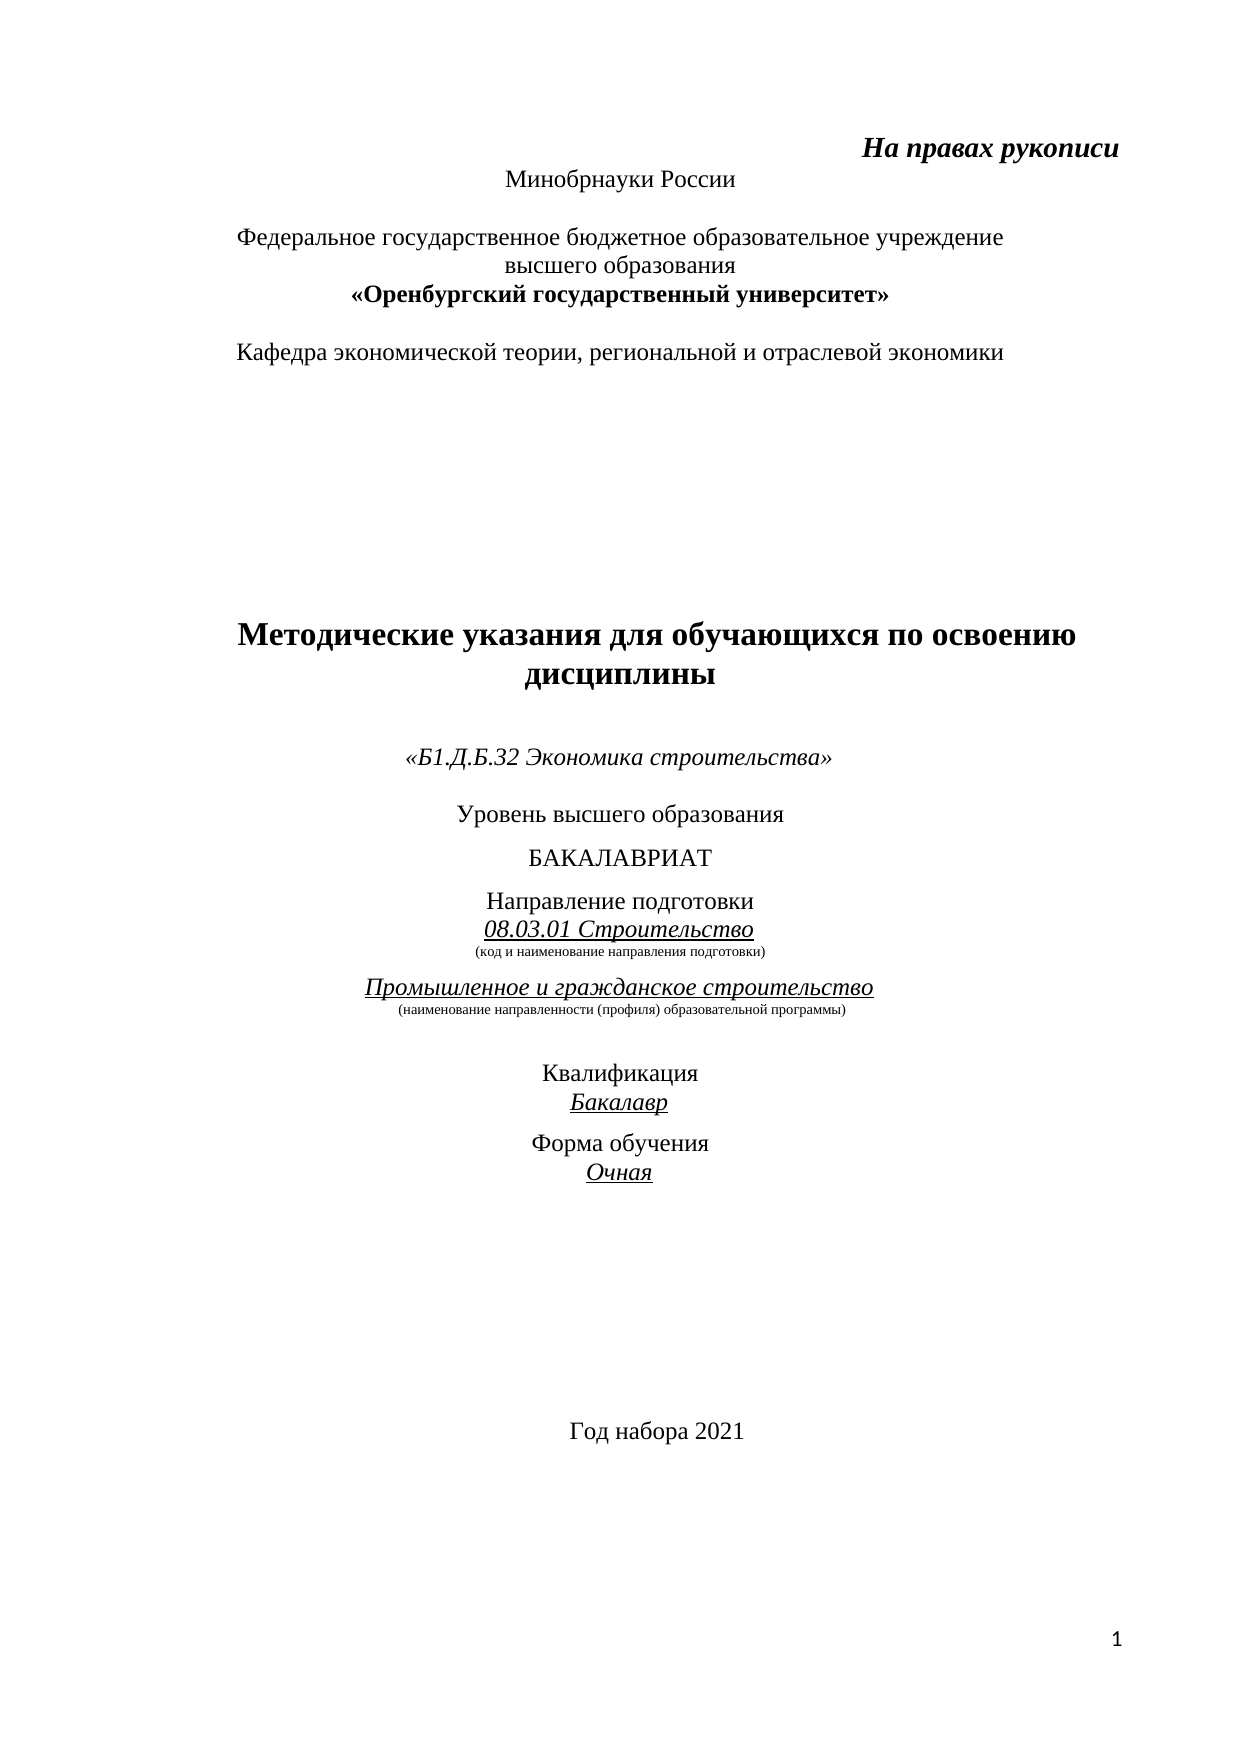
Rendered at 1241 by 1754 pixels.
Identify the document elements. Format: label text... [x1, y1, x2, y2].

text Форма обучения [118, 1128, 1122, 1157]
text Квалификация [118, 1058, 1122, 1087]
text На правах рукописи [118, 131, 1122, 164]
text БАКАЛАВРИАТ [118, 843, 1122, 871]
text Кафедра экономической теории, региональной и отраслевой экономики [118, 337, 1122, 365]
text «Б1.Д.Б.32 Экономика строительства» [118, 742, 1122, 771]
text Бакалавр [118, 1087, 1122, 1116]
text Год набора 2021 [118, 1416, 1122, 1444]
text высшего образования [118, 250, 1122, 279]
text (код и наименование направления подготовки) [118, 943, 1122, 972]
text 08.03.01 Строительство [118, 914, 1122, 943]
text Федеральное государственное бюджетное образовательное учреждение [118, 222, 1122, 250]
text «Оренбургский государственный университет» [118, 279, 1122, 308]
text Минобрнауки России [118, 164, 1122, 193]
text Очная [118, 1157, 1122, 1186]
text Направление подготовки [118, 886, 1122, 914]
text Промышленное и гражданское строительство [118, 972, 1122, 1001]
text Методические указания для обучающихся по освоению дисциплины [118, 614, 1122, 691]
text Уровень высшего образования [118, 799, 1122, 828]
text (наименование направленности (профиля) образовательной программы) [118, 1001, 1122, 1029]
